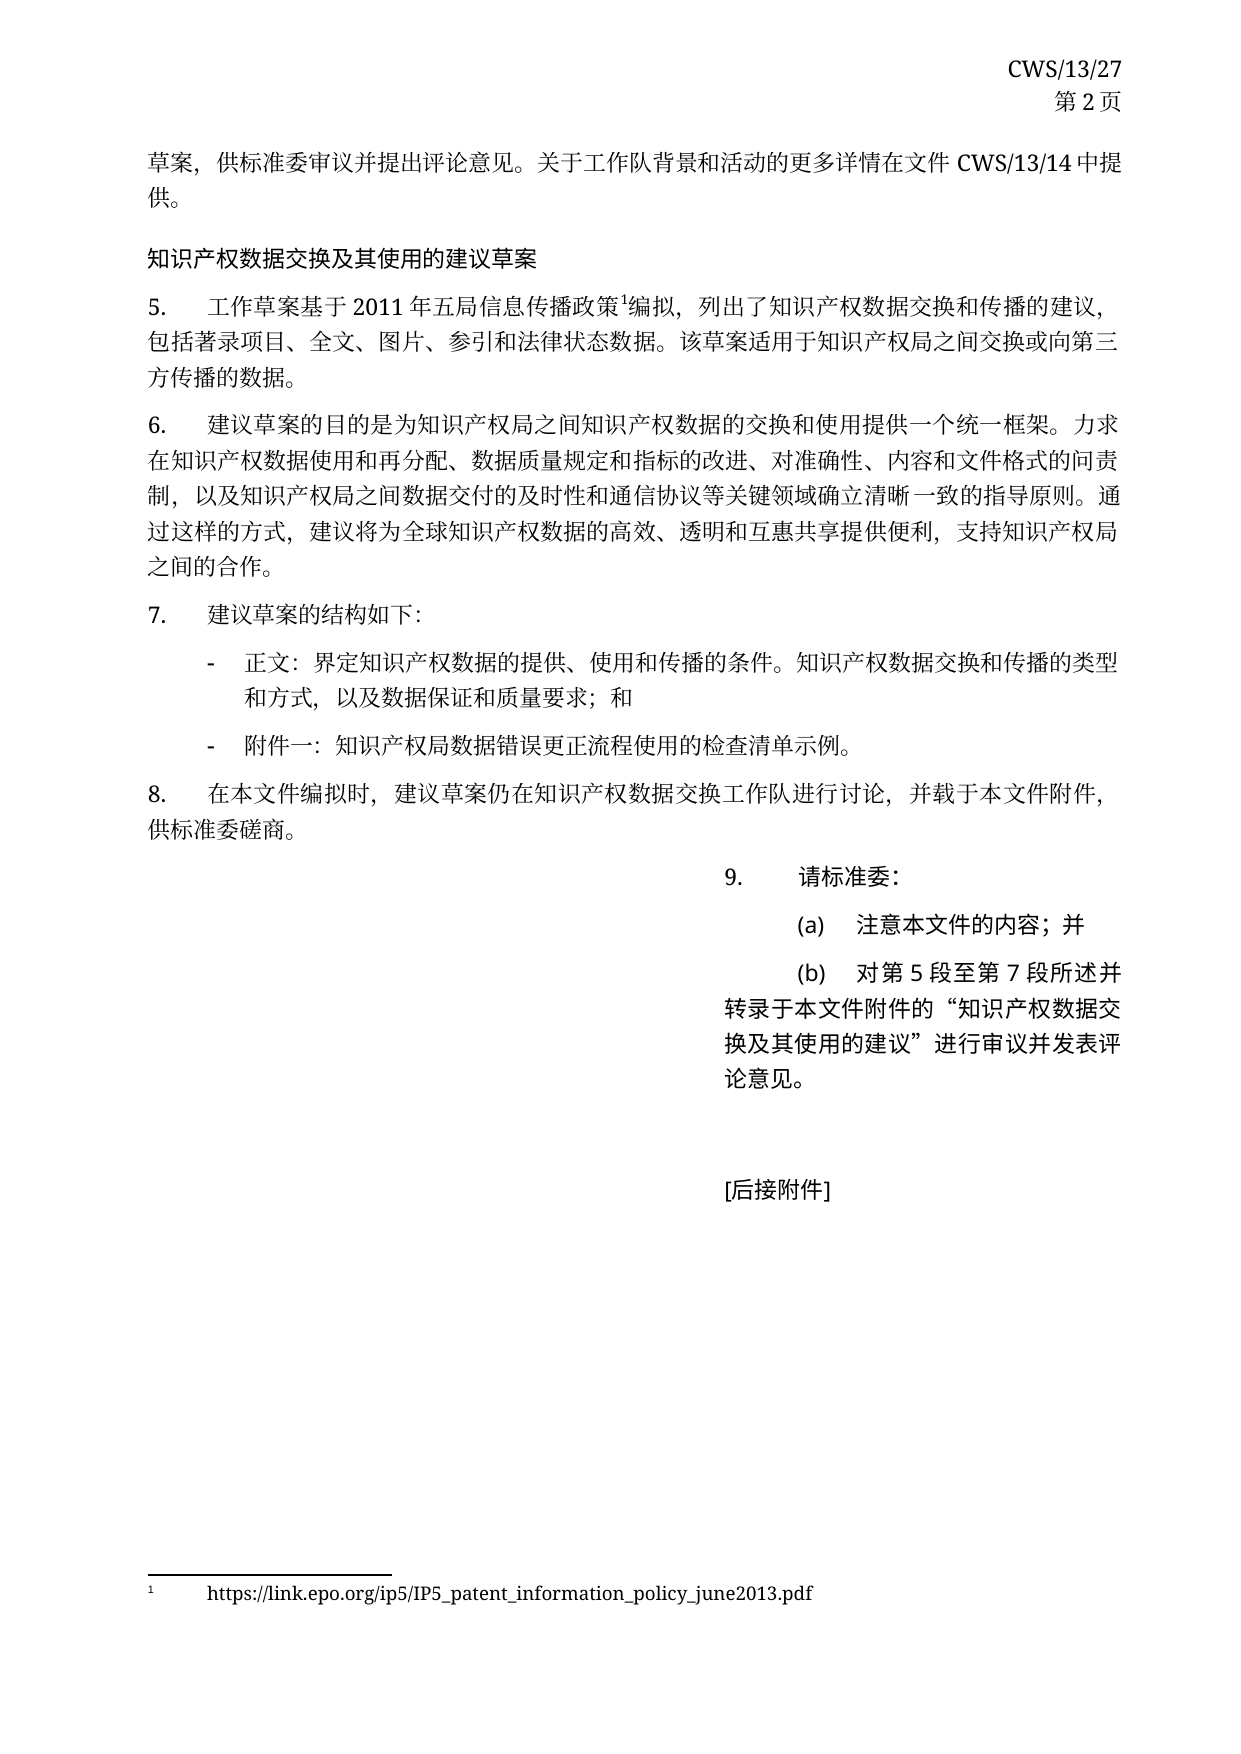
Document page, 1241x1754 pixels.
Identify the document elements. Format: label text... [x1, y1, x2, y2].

subtitle 知识产权数据交换及其使用的建议草案 [148, 238, 1122, 274]
list 附件一：知识产权局数据错误更正流程使用的检查清单示例。 [207, 726, 1122, 761]
list 注意本文件的内容；并 [724, 905, 1122, 940]
list 正文：界定知识产权数据的提供、使用和传播的条件。知识产权数据交换和传播的类型和方式，以及数据保证和质量要求；和 [207, 642, 1122, 713]
text 建议草案的目的是为知识产权局之间知识产权数据的交换和使用提供一个统一框架。力求在知识产权数据使用和再分配、数据质量规定和指标的改进、对准确性、内容和文件格式的问责制，以及知识产权局之间数据交付的及时性和通信协议等关键领域确立清晰一致的指导原则。通过这样的方式，建议将为全球知识产权数据的高效、透明和互惠共享提供便利，支持知识产权局之间的合作。 [148, 405, 1122, 582]
list [后接附件] [724, 1169, 1122, 1205]
text 在本文件编拟时，建议草案仍在知识产权数据交换工作队进行讨论，并载于本文件附件，供标准委磋商。 [148, 774, 1122, 844]
list 对第5段至第7段所述并转录于本文件附件的“知识产权数据交换及其使用的建议”进行审议并发表评论意见。 [724, 953, 1122, 1094]
text 建议草案的结构如下： [148, 594, 1122, 630]
text 工作草案基于2011年五局信息传播政策编拟，列出了知识产权数据交换和传播的建议，包括著录项目、全文、图片、参引和法律状态数据。该草案适用于知识产权局之间交换或向第三方传播的数据。 [148, 286, 1122, 392]
text 请标准委： [724, 857, 1122, 892]
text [148, 142, 1122, 213]
